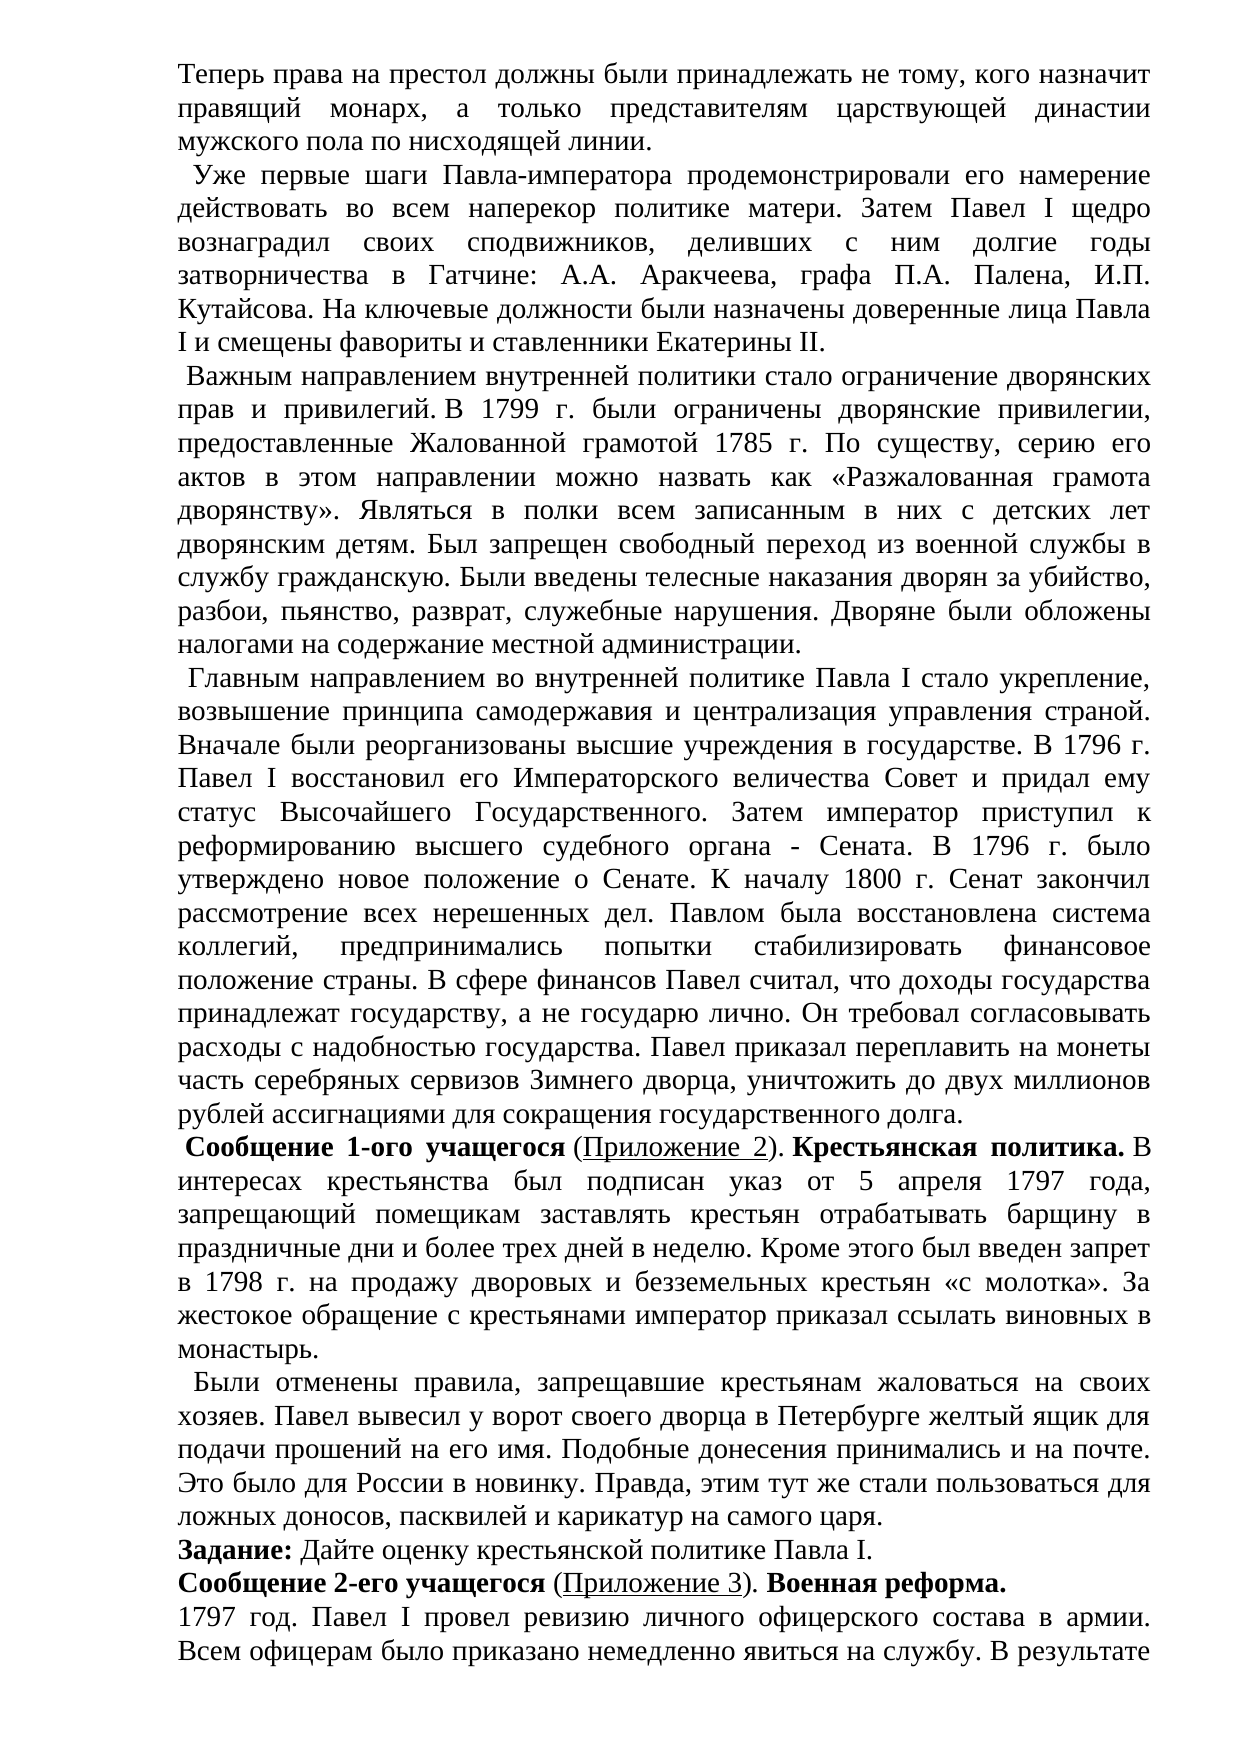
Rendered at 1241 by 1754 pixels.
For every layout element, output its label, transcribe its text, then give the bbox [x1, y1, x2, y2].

text Задание: Дайте оценку крестьянской политике Павла I. [177, 1532, 1152, 1566]
text Уже первые шаги Павла-императора продемонстрировали его намерение действовать во всем наперекор политике матери. Затем Павел I щедро вознаградил своих сподвижников, деливших с ним долгие годы затворничества в Гатчине: А.А. Аракчеева, графа П.А. Палена, И.П. Кутайсова. На ключевые должности были назначены доверенные лица Павла I и смещены фавориты и ставленники Екатерины II. [177, 157, 1152, 358]
text Были отменены правила, запрещавшие крестьянам жаловаться на своих хозяев. Павел вывесил у ворот своего дворца в Петербурге желтый ящик для подачи прошений на его имя. Подобные донесения принимались и на почте. Это было для России в новинку. Правда, этим тут же стали пользоваться для ложных доносов, пасквилей и карикатур на самого царя. [177, 1364, 1152, 1532]
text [177, 1599, 1152, 1666]
text Сообщение 1-ого учащегося (Приложение 2). Крестьянская политика. В интересах крестьянства был подписан указ от 5 апреля 1797 года, запрещающий помещикам заставлять крестьян отрабатывать барщину в праздничные дни и более трех дней в неделю. Кроме этого был введен запрет в 1798 г. на продажу дворовых и безземельных крестьян «с молотка». За жестокое обращение с крестьянами император приказал ссылать виновных в монастырь. [177, 1129, 1152, 1364]
text Важным направлением внутренней политики стало ограничение дворянских прав и привилегий. В 1799 г. были ограничены дворянские привилегии, предоставленные Жалованной грамотой 1785 г. По существу, серию его актов в этом направлении можно назвать как «Разжалованная грамота дворянству». Являться в полки всем записанным в них с детских лет дворянским детям. Был запрещен свободный переход из военной службы в службу гражданскую. Были введены телесные наказания дворян за убийство, разбои, пьянство, разврат, служебные нарушения. Дворяне были обложены налогами на содержание местной администрации. [177, 358, 1152, 660]
text Теперь права на престол должны были принадлежать не тому, кого назначит правящий монарх, а только представителям царствующей династии мужского пола по нисходящей линии. [177, 56, 1152, 157]
text Сообщение 2-его учащегося (Приложение 3). Военная реформа. [177, 1566, 1152, 1599]
text Главным направлением во внутренней политике Павла I стало укрепление, возвышение принципа самодержавия и централизация управления страной. Вначале были реорганизованы высшие учреждения в государстве. В 1796 г. Павел I восстановил его Императорского величества Совет и придал ему статус Высочайшего Государственного. Затем император приступил к реформированию высшего судебного органа - Сената. В 1796 г. было утверждено новое положение о Сенате. К началу 1800 г. Сенат закончил рассмотрение всех нерешенных дел. Павлом была восстановлена система коллегий, предпринимались попытки стабилизировать финансовое положение страны. В сфере финансов Павел считал, что доходы государства принадлежат государству, а не государю лично. Он требовал согласовывать расходы с надобностью государства. Павел приказал переплавить на монеты часть серебряных сервизов Зимнего дворца, уничтожить до двух миллионов рублей ассигнациями для сокращения государственного долга. [177, 660, 1152, 1129]
